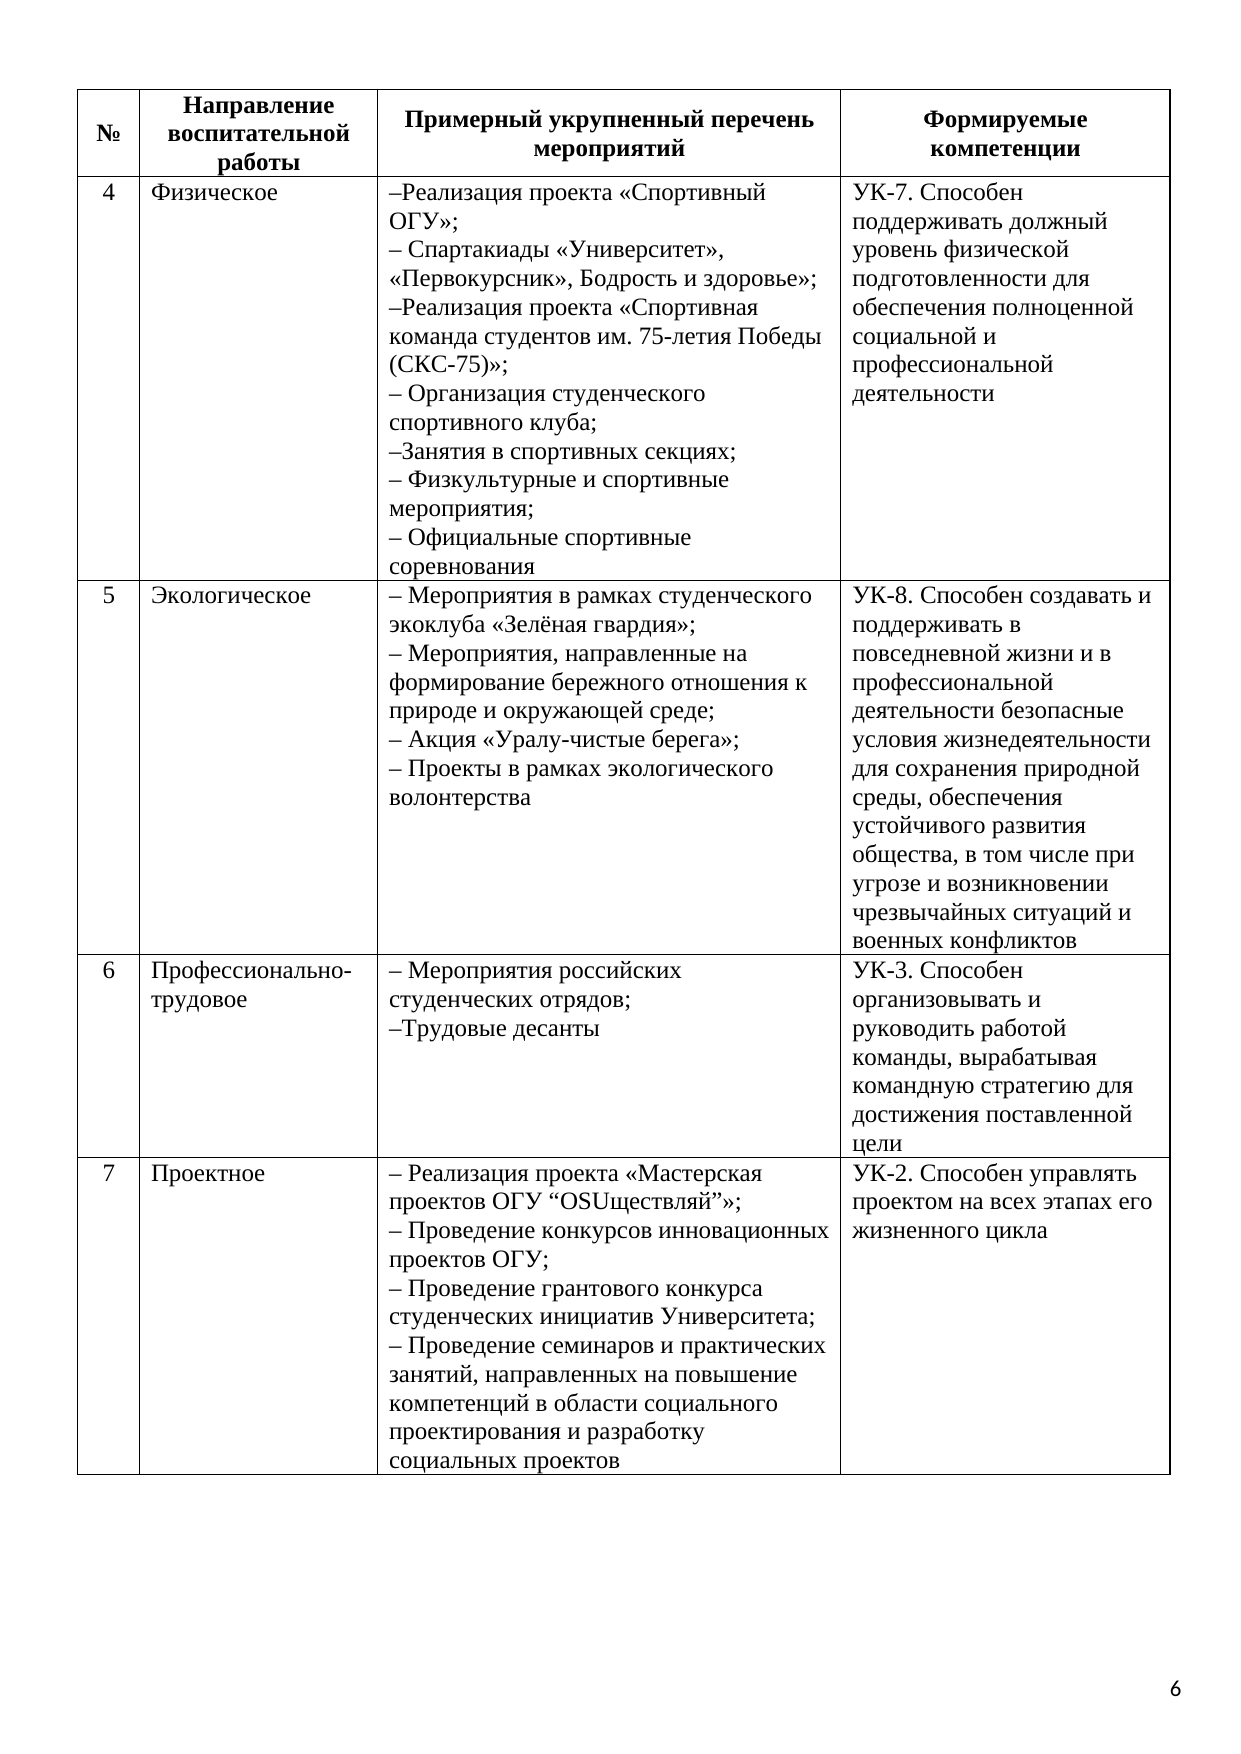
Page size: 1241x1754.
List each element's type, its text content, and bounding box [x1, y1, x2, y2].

table_cell УК-2. Способен управлять проектом на всех этапах его жизненного цикла [841, 1158, 1169, 1474]
table_cell Физическое [140, 177, 377, 579]
table_cell Профессионально-трудовое [140, 955, 377, 1157]
table_header Примерный укрупненный перечень мероприятий [378, 90, 840, 176]
table_cell – Мероприятия в рамках студенческого экоклуба «Зелёная гвардия»; – Мероприятия, направленные на формирование бережного отношения к природе и окружающей среде; – Акция «Уралу-чистые берега»; – Проекты в рамках экологического волонтерства [378, 581, 840, 954]
table_cell –Реализация проекта «Спортивный ОГУ»; – Спартакиады «Университет», «Первокурсник», Бодрость и здоровье»; –Реализация проекта «Спортивная команда студентов им. 75-летия Победы (СКС-75)»; – Организация студенческого спортивного клуба; –Занятия в спортивных секциях; – Физкультурные и спортивные мероприятия; – Официальные спортивные соревнования [378, 177, 840, 579]
table_cell Экологическое [140, 581, 377, 954]
table_cell 5 [78, 581, 139, 954]
table_cell – Реализация проекта «Мастерская проектов ОГУ “OSUществляй”»; – Проведение конкурсов инновационных проектов ОГУ; – Проведение грантового конкурса студенческих инициатив Университета; – Проведение семинаров и практических занятий, направленных на повышение компетенций в области социального проектирования и разработку социальных проектов [378, 1158, 840, 1474]
table_cell 6 [78, 955, 139, 1157]
table_header Формируемые компетенции [841, 90, 1169, 176]
table_cell 4 [78, 177, 139, 579]
table_cell 7 [78, 1158, 139, 1474]
table_cell УК-8. Способен создавать и поддерживать в повседневной жизни и в профессиональной деятельности безопасные условия жизнедеятельности для сохранения природной среды, обеспечения устойчивого развития общества, в том числе при угрозе и возникновении чрезвычайных ситуаций и военных конфликтов [841, 581, 1169, 954]
table_cell – Мероприятия российских студенческих отрядов; –Трудовые десанты [378, 955, 840, 1157]
table_header Направление воспитательной работы [140, 90, 377, 176]
table_cell УК-7. Способен поддерживать должный уровень физической подготовленности для обеспечения полноценной социальной и профессиональной деятельности [841, 177, 1169, 579]
table_cell УК-3. Способен организовывать и руководить работой команды, вырабатывая командную стратегию для достижения поставленной цели [841, 955, 1169, 1157]
table_cell Проектное [140, 1158, 377, 1474]
table_header № [78, 90, 139, 176]
